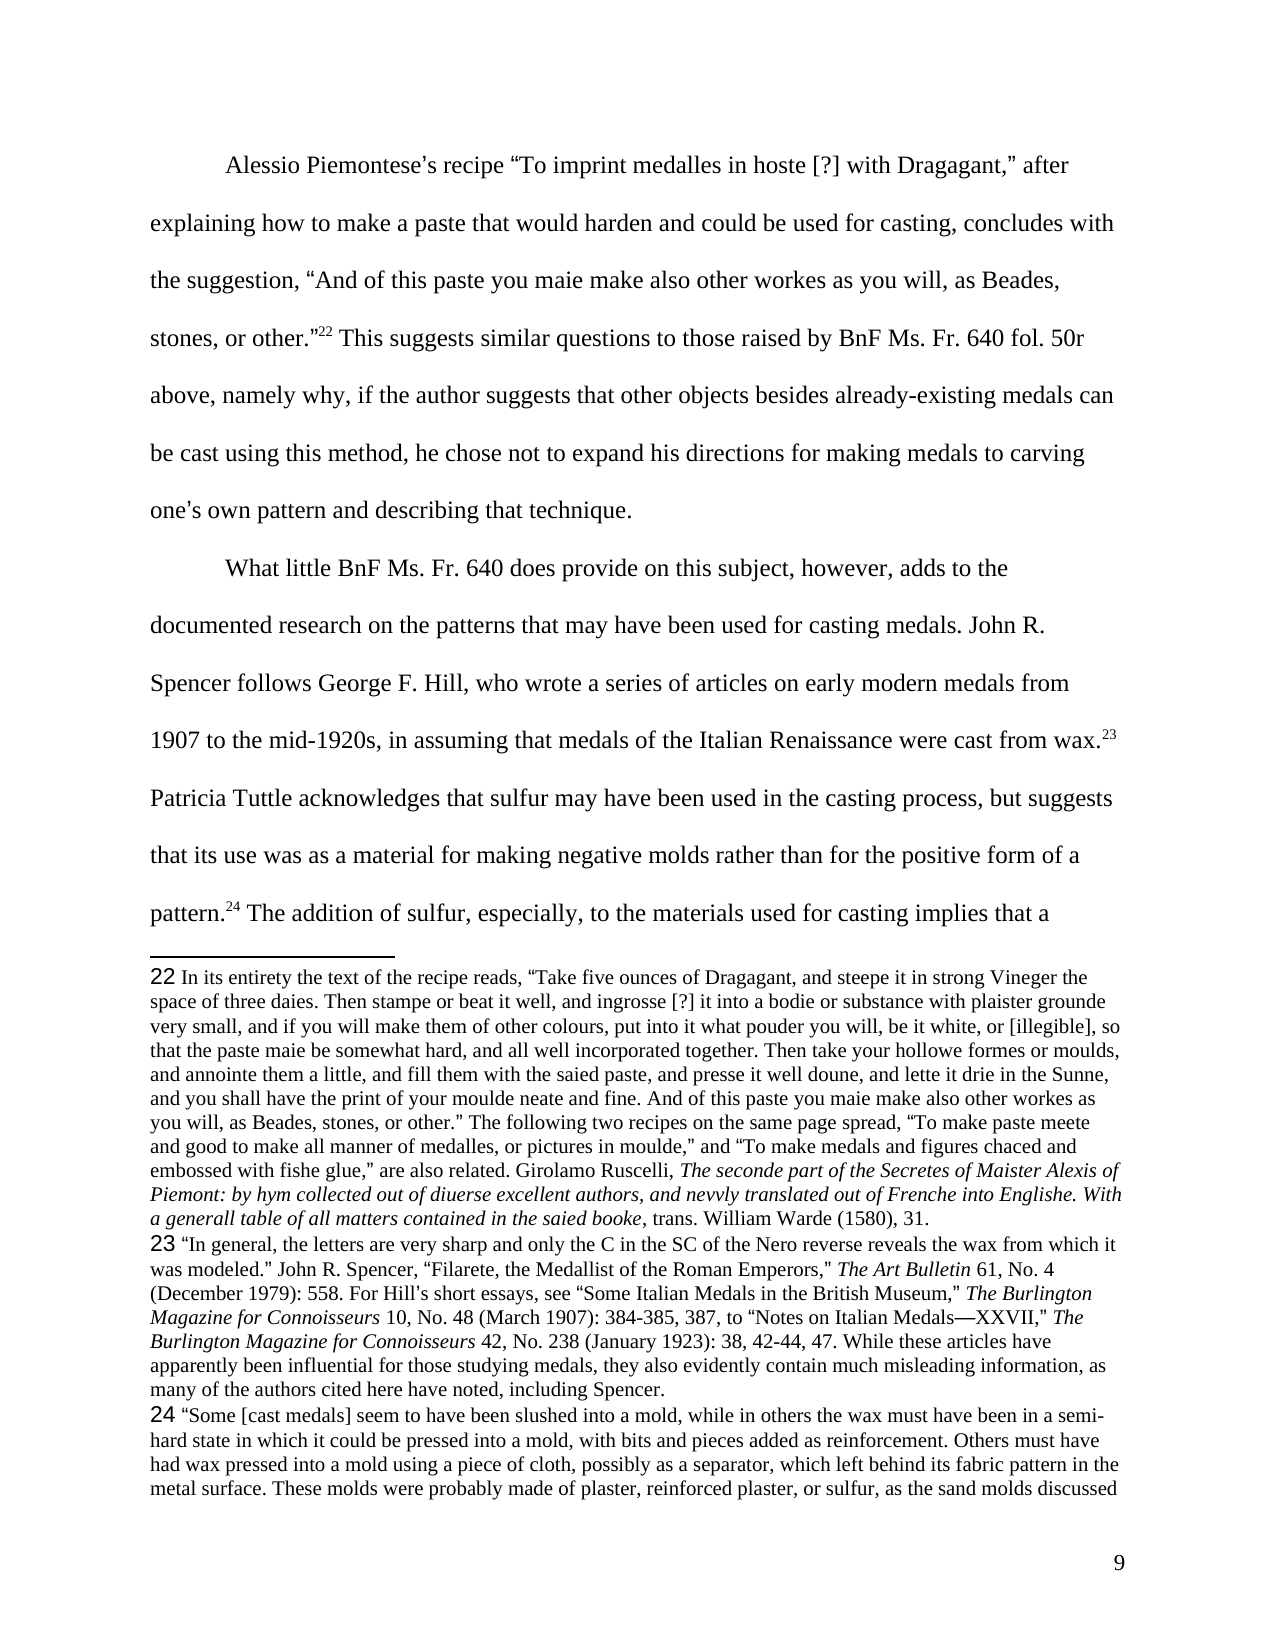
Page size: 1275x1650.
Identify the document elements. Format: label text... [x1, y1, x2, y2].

text What little BnF Ms. Fr. 640 does provide on this subject, however, adds to the documented research on the patterns that may have been used for casting medals. John R. Spencer follows George F. Hill, who wrote a series of articles on early modern medals from 1907 to the mid-1920s, in assuming that medals of the Italian Renaissance were cast from wax. Patricia Tuttle acknowledges that sulfur may have been used in the casting process, but suggests that its use was as a material for making negative molds rather than for the positive form of a pattern. The addition of sulfur, especially, to the materials used for casting implies that a different set of tools for melting (since wax can be cast into sulfur but not vice versa) and almost certainly a different set of materials for molds might have been used. The melting point of wax, 144 °F, is much lower than that of sulfur, at approximately 240 °F (tallow’s is much lower, at around 113 °F), which would make a sulfur mold suitable to use with molten wax or tallow. That pure wax was used as a pattern, and especially that medals were created using a lost-wax casting technique, appears to be an outdated conception of the process of making medals. [150, 553, 1125, 927]
text Alessio Piemontese’s recipe “To imprint medalles in hoste [?] with Dragagant,” after explaining how to make a paste that would harden and could be used for casting, concludes with the suggestion, “And of this paste you maie make also other workes as you will, as Beades, stones, or other.” This suggests similar questions to those raised by BnF Ms. Fr. 640 fol. 50r above, namely why, if the author suggests that other objects besides already-existing medals can be cast using this method, he chose not to expand his directions for making medals to carving one’s own pattern and describing that technique. [150, 150, 1125, 524]
